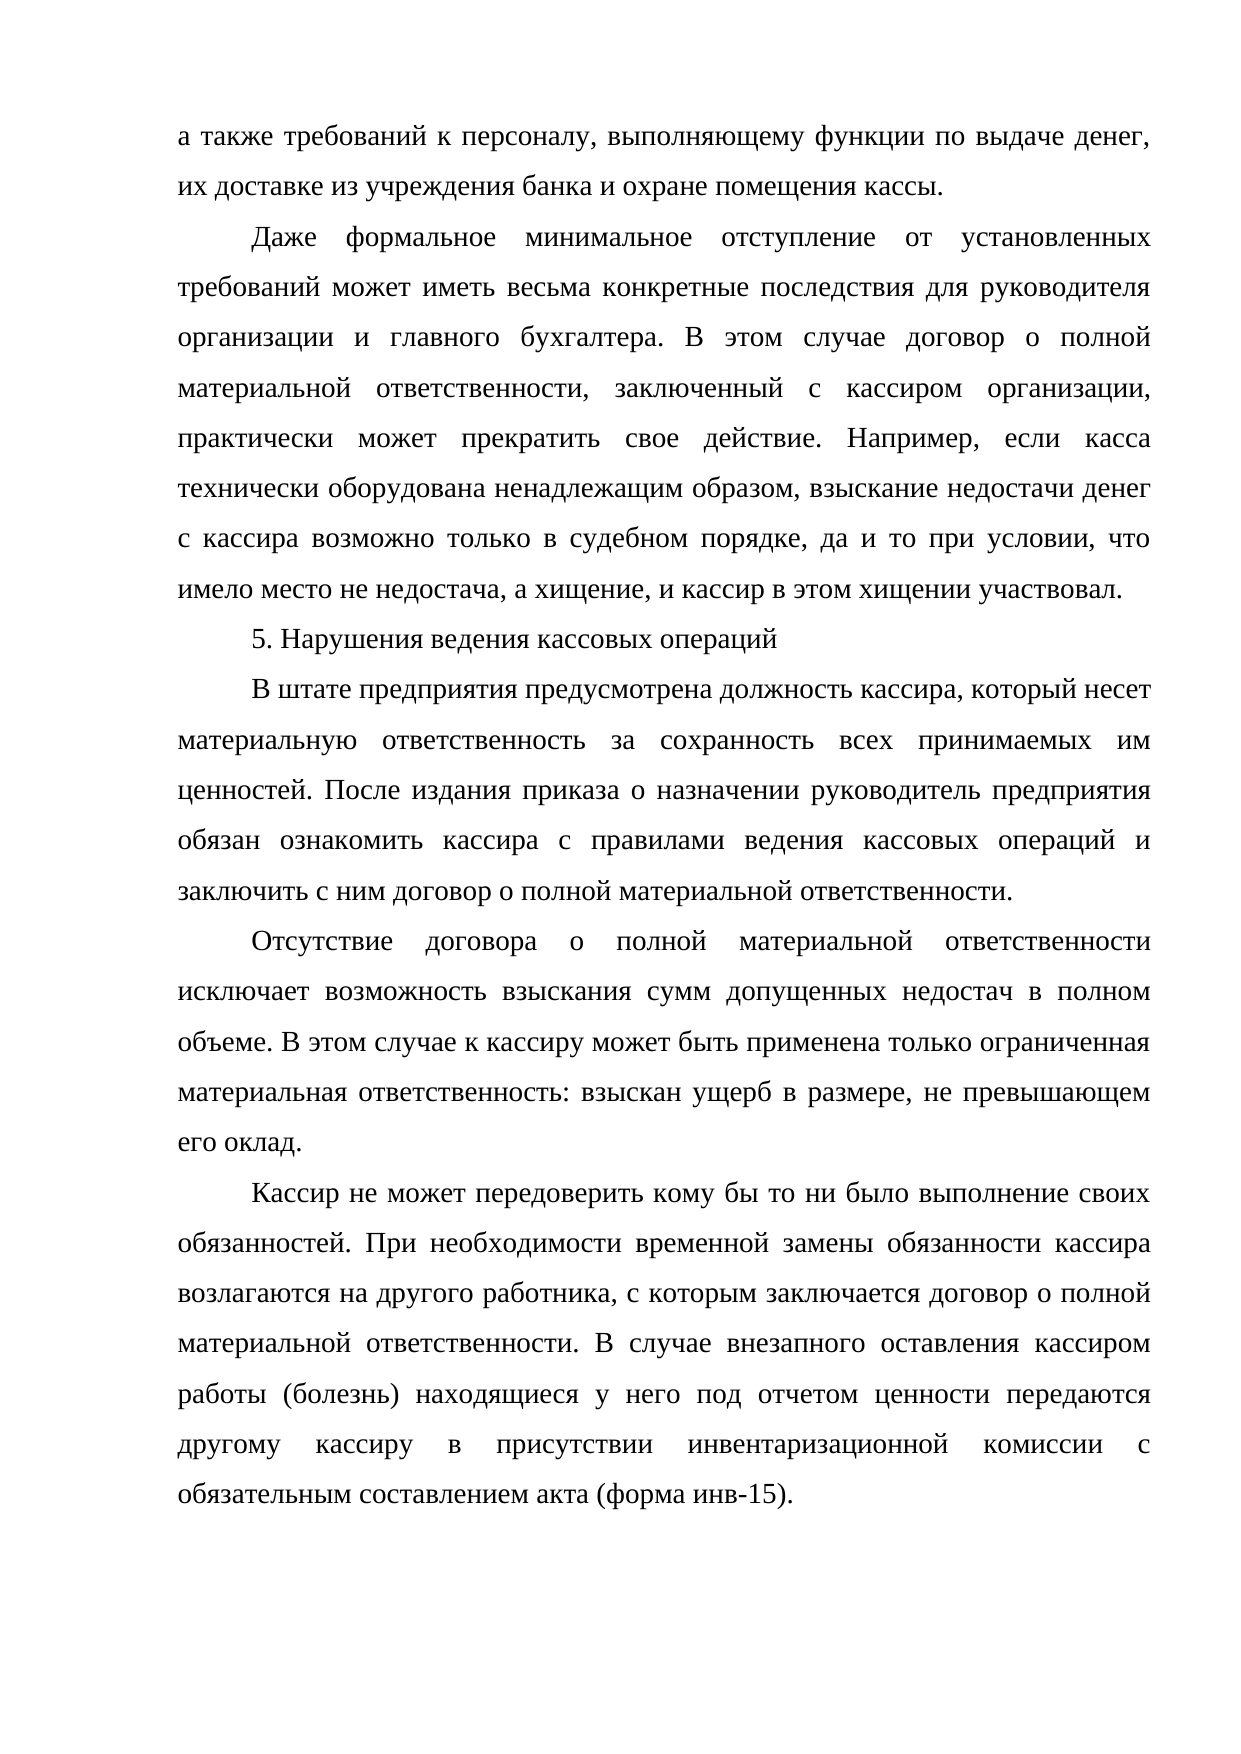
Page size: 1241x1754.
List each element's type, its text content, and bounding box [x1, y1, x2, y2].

text В штате предприятия предусмотрена должность кассира, который несет материальную ответственность за сохранность всех принимаемых им ценностей. После издания приказа о назначении руководитель предприятия обязан ознакомить кассира с правилами ведения кассовых операций и заключить с ним договор о полной материальной ответственности. [177, 672, 1152, 906]
text Отсутствие договора о полной материальной ответственности исключает возможность взыскания сумм допущенных недостач в полном объеме. В этом случае к кассиру может быть применена только ограниченная материальная ответственность: взыскан ущерб в размере, не превышающем его оклад. [177, 923, 1152, 1158]
text Кассир не может передоверить кому бы то ни было выполнение своих обязанностей. При необходимости временной замены обязанности кассира возлагаются на другого работника, с которым заключается договор о полной материальной ответственности. В случае внезапного оставления кассиром работы (болезнь) находящиеся у него под отчетом ценности передаются другому кассиру в присутствии инвентаризационной комиссии с обязательным составлением акта (форма инв-15). [177, 1175, 1152, 1510]
text 5. Нарушения ведения кассовых операций [177, 621, 1152, 655]
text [177, 118, 1152, 202]
text Даже формальное минимальное отступление от установленных требований может иметь весьма конкретные последствия для руководителя организации и главного бухгалтера. В этом случае договор о полной материальной ответственности, заключенный с кассиром организации, практически может прекратить свое действие. Например, если касса технически оборудована ненадлежащим образом, взыскание недостачи денег с кассира возможно только в судебном порядке, да и то при условии, что имело место не недостача, а хищение, и кассир в этом хищении участвовал. [177, 219, 1152, 604]
